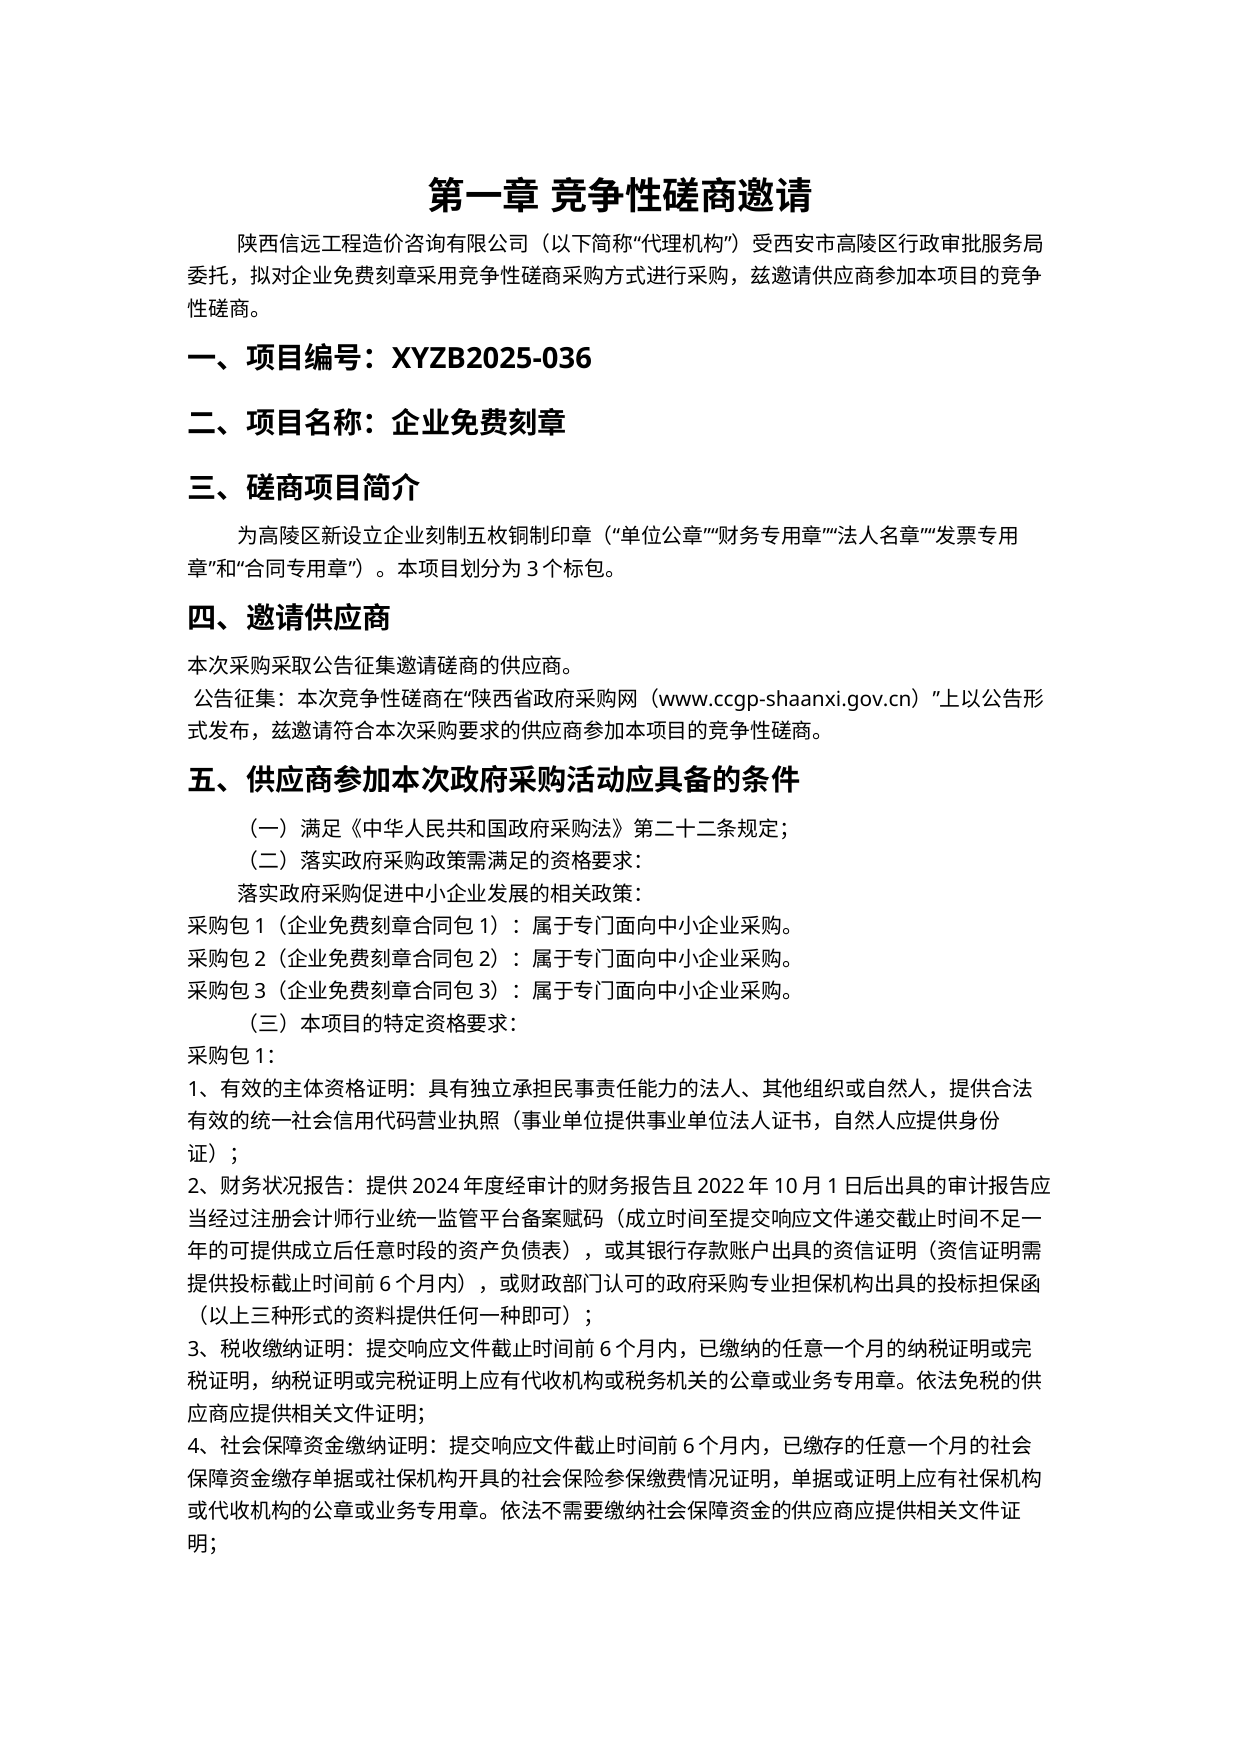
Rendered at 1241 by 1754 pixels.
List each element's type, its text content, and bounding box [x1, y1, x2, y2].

text 陕西信远工程造价咨询有限公司（以下简称“代理机构”）受西安市高陵区行政审批服务局委托，拟对企业免费刻章采用竞争性磋商采购方式进行采购，兹邀请供应商参加本项目的竞争性磋商。 [187, 227, 1053, 324]
text 为高陵区新设立企业刻制五枚铜制印章（“单位公章”“财务专用章”“法人名章”“发票专用章”和“合同专用章”）。本项目划分为3个标包。 [187, 519, 1053, 584]
text 采购包2（企业免费刻章合同包2）：属于专门面向中小企业采购。 [187, 942, 1053, 974]
text （三）本项目的特定资格要求： [187, 1007, 1053, 1039]
text 采购包1： [187, 1039, 1053, 1072]
text 采购包1（企业免费刻章合同包1）：属于专门面向中小企业采购。 [187, 909, 1053, 942]
text 五、供应商参加本次政府采购活动应具备的条件 [187, 747, 1053, 812]
text 二、项目名称：企业免费刻章 [187, 389, 1053, 454]
text 一、项目编号：XYZB2025-036 [187, 324, 1053, 389]
text 四、邀请供应商 [187, 584, 1053, 649]
text 2、财务状况报告：提供2024年度经审计的财务报告且2022年10月1日后出具的审计报告应当经过注册会计师行业统一监管平台备案赋码（成立时间至提交响应文件递交截止时间不足一年的可提供成立后任意时段的资产负债表），或其银行存款账户出具的资信证明（资信证明需提供投标截止时间前6个月内），或财政部门认可的政府采购专业担保机构出具的投标担保函（以上三种形式的资料提供任何一种即可）； [187, 1169, 1053, 1332]
text 采购包3（企业免费刻章合同包3）：属于专门面向中小企业采购。 [187, 974, 1053, 1007]
text 本次采购采取公告征集邀请磋商的供应商。 [187, 649, 1053, 682]
text 4、社会保障资金缴纳证明：提交响应文件截止时间前6个月内，已缴存的任意一个月的社会保障资金缴存单据或社保机构开具的社会保险参保缴费情况证明，单据或证明上应有社保机构或代收机构的公章或业务专用章。依法不需要缴纳社会保障资金的供应商应提供相关文件证明； [187, 1429, 1053, 1559]
text 3、税收缴纳证明：提交响应文件截止时间前6个月内，已缴纳的任意一个月的纳税证明或完税证明，纳税证明或完税证明上应有代收机构或税务机关的公章或业务专用章。依法免税的供应商应提供相关文件证明； [187, 1332, 1053, 1429]
text （二）落实政府采购政策需满足的资格要求： [187, 844, 1053, 877]
text 落实政府采购促进中小企业发展的相关政策： [187, 877, 1053, 909]
text 公告征集：本次竞争性磋商在“陕西省政府采购网（www.ccgp-shaanxi.gov.cn）”上以公告形式发布，兹邀请符合本次采购要求的供应商参加本项目的竞争性磋商。 [187, 682, 1053, 747]
text 三、磋商项目简介 [187, 454, 1053, 519]
text 第一章 竞争性磋商邀请 [187, 162, 1053, 227]
text 1、有效的主体资格证明：具有独立承担民事责任能力的法人、其他组织或自然人，提供合法有效的统一社会信用代码营业执照（事业单位提供事业单位法人证书，自然人应提供身份证）； [187, 1072, 1053, 1169]
text （一）满足《中华人民共和国政府采购法》第二十二条规定； [187, 812, 1053, 844]
